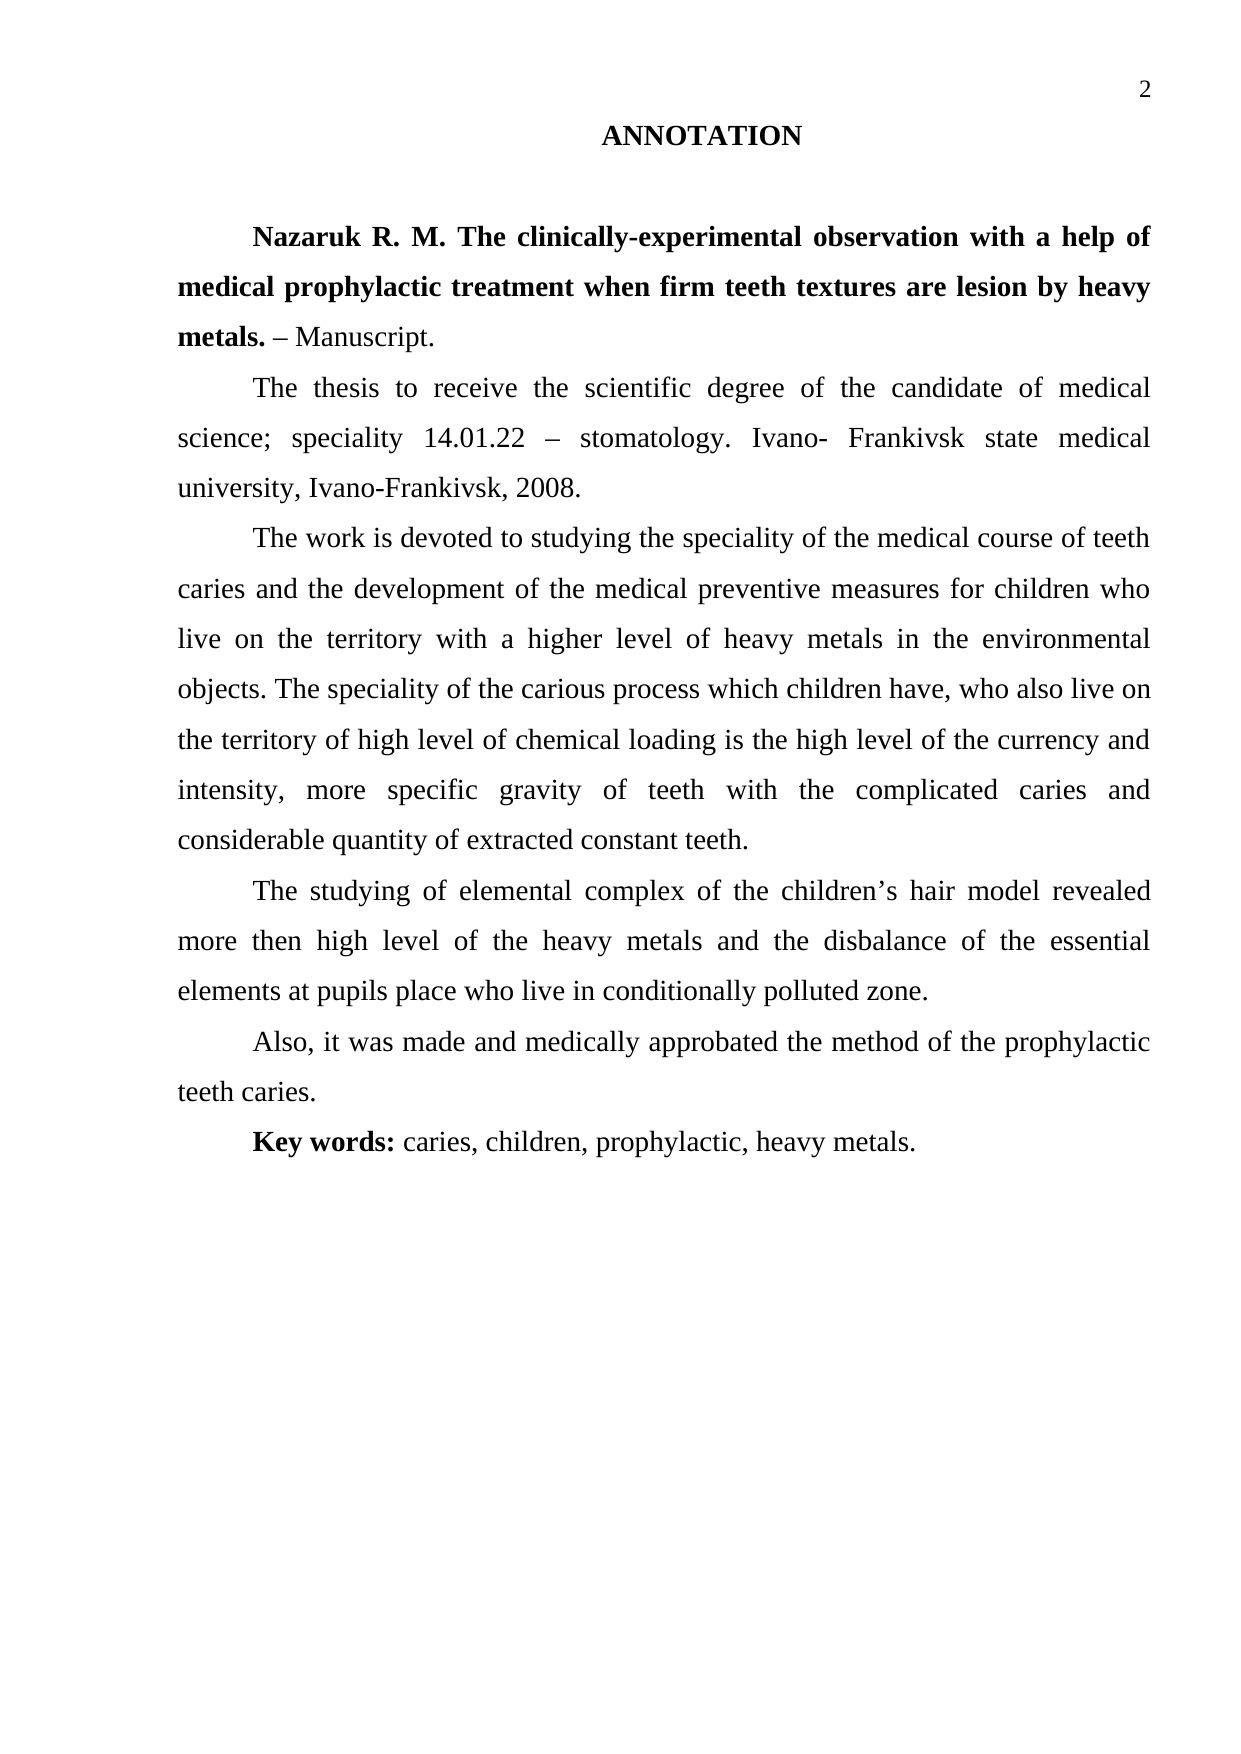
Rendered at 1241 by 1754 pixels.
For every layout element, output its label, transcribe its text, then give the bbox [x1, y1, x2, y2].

text ANNOTATION [177, 118, 1152, 152]
text The work is devoted to studying the speciality of the medical course of teeth caries and the development of the medical preventive measures for children who live on the territory with a higher level of heavy metals in the environmental objects. The speciality of the carious process which children have, who also live on the territory of high level of chemical loading is the high level of the currency and intensity, more specific gravity of teeth with the complicated caries and considerable quantity of extracted constant teeth. [177, 521, 1152, 856]
text Nazaruk R. M. The clinically-experimental observation with a help of medical prophylactic treatment when firm teeth textures are lesion by heavy metals. – Manuscript. [177, 219, 1152, 353]
text The thesis to receive the scientific degree of the candidate of medical science; speciality 14.01.22 – stomatology. Ivano- Frankivsk state medical university, Ivano-Frankivsk, 2008. [177, 370, 1152, 504]
text Also, it was made and medically approbated the method of the prophylactic teeth caries. [177, 1024, 1152, 1108]
text The studying of elemental complex of the children’s hair model revealed more then high level of the heavy metals and the disbalance of the essential elements at pupils place who live in conditionally polluted zone. [177, 873, 1152, 1007]
text Key words: caries, children, prophylactic, heavy metals. [177, 1124, 1152, 1158]
